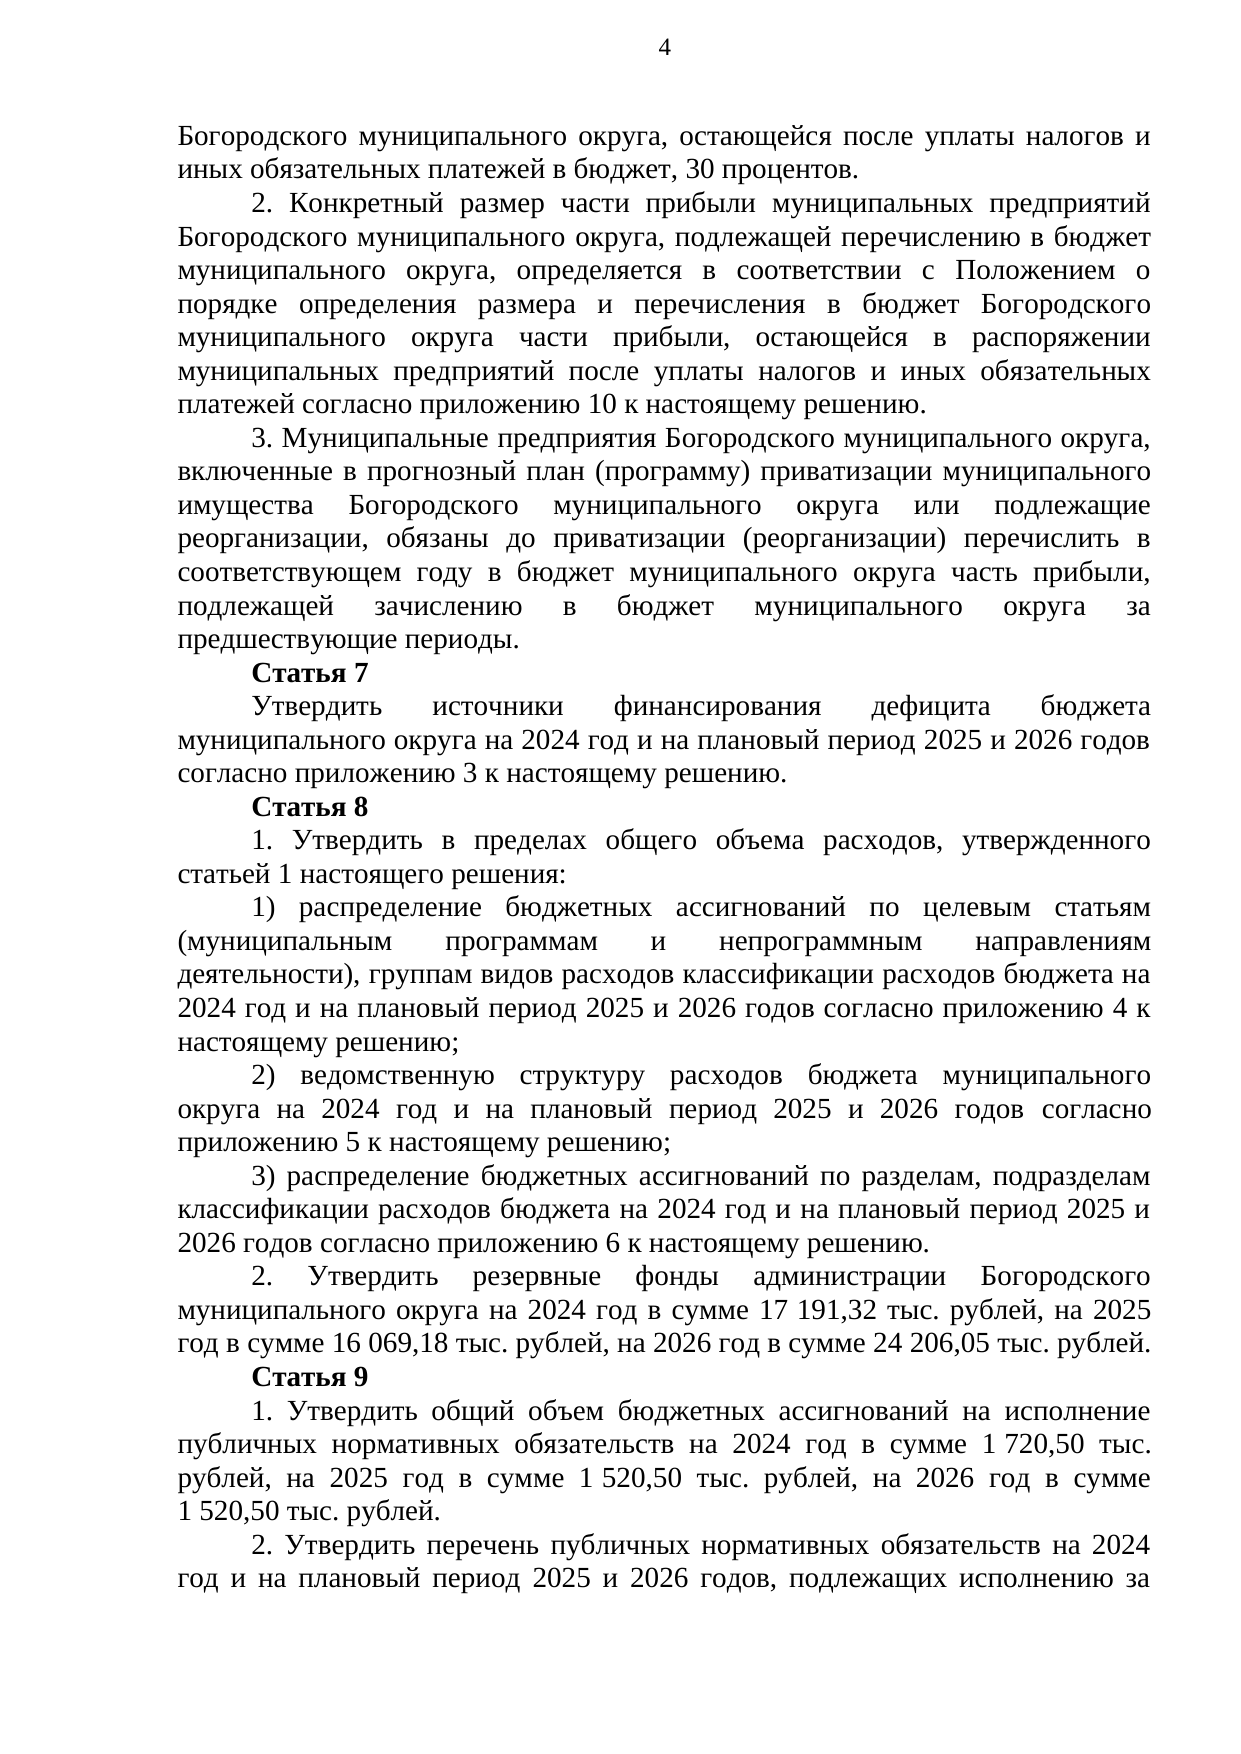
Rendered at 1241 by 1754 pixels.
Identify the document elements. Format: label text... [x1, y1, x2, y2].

text 2) ведомственную структуру расходов бюджета муниципального округа на 2024 год и на плановый период 2025 и 2026 годов согласно приложению 5 к настоящему решению; [177, 1057, 1152, 1158]
text 1) распределение бюджетных ассигнований по целевым статьям (муниципальным программам и непрограммным направлениям деятельности), группам видов расходов классификации расходов бюджета на 2024 год и на плановый период 2025 и 2026 годов согласно приложению 4 к настоящему решению; [177, 889, 1152, 1057]
text 3) распределение бюджетных ассигнований по разделам, подразделам классификации расходов бюджета на 2024 год и на плановый период 2025 и 2026 годов согласно приложению 6 к настоящему решению. [177, 1158, 1152, 1258]
text Статья 8 [177, 789, 1152, 822]
text 3. Муниципальные предприятия Богородского муниципального округа, включенные в прогнозный план (программу) приватизации муниципального имущества Богородского муниципального округа или подлежащие реорганизации, обязаны до приватизации (реорганизации) перечислить в соответствующем году в бюджет муниципального округа часть прибыли, подлежащей зачислению в бюджет муниципального округа за предшествующие периоды. [177, 420, 1152, 655]
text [177, 1527, 1152, 1594]
text 2. Конкретный размер части прибыли муниципальных предприятий Богородского муниципального округа, подлежащей перечислению в бюджет муниципального округа, определяется в соответствии с Положением о порядке определения размера и перечисления в бюджет Богородского муниципального округа части прибыли, остающейся в распоряжении муниципальных предприятий после уплаты налогов и иных обязательных платежей согласно приложению 10 к настоящему решению. [177, 185, 1152, 420]
text 1. Утвердить общий объем бюджетных ассигнований на исполнение публичных нормативных обязательств на 2024 год в сумме 1 720,50 тыс. рублей, на 2025 год в сумме 1 520,50 тыс. рублей, на 2026 год в сумме 1 520,50 тыс. рублей. [177, 1393, 1152, 1527]
text 1. Утвердить в пределах общего объема расходов, утвержденного статьей 1 настоящего решения: [177, 822, 1152, 889]
text 2. Утвердить резервные фонды администрации Богородского муниципального округа на 2024 год в сумме 17 191,32 тыс. рублей, на 2025 год в сумме 16 069,18 тыс. рублей, на 2026 год в сумме 24 206,05 тыс. рублей. [177, 1258, 1152, 1359]
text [177, 118, 1152, 185]
text Статья 7 [177, 655, 1152, 688]
text Утвердить источники финансирования дефицита бюджета муниципального округа на 2024 год и на плановый период 2025 и 2026 годов согласно приложению 3 к настоящему решению. [177, 688, 1152, 789]
text Статья 9 [177, 1359, 1152, 1393]
